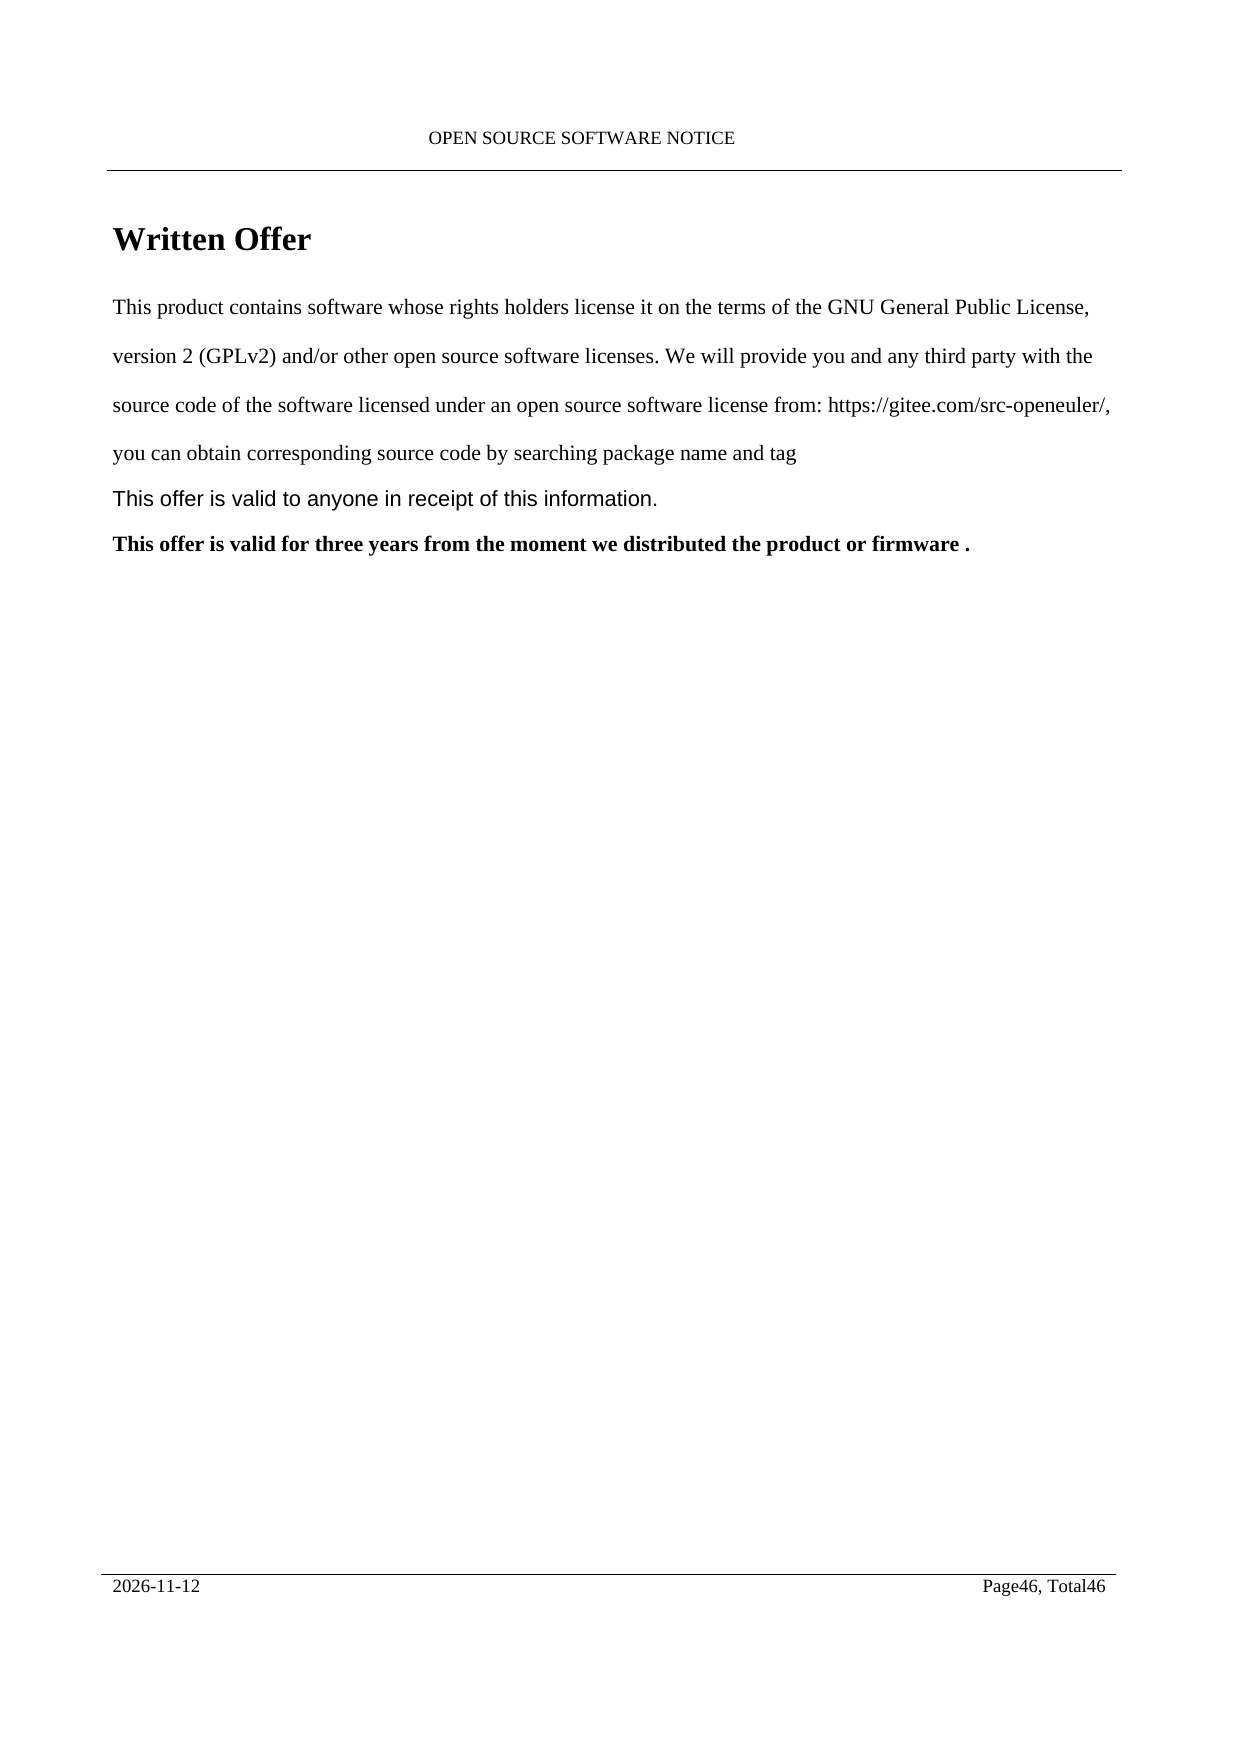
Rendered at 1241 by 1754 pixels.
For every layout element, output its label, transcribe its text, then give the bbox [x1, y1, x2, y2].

text This product contains software whose rights holders license it on the terms of the GNU General Public License, version 2 (GPLv2) and/or other open source software licenses. We will provide you and any third party with the source code of the software licensed under an open source software license from: https://gitee.com/src-openeuler/, you can obtain corresponding source code by searching package name and tag [112, 291, 1128, 469]
text This offer is valid for three years from the moment we distributed the product or firmware . [112, 527, 1128, 559]
text Written Offer [112, 206, 1128, 271]
text This offer is valid to anyone in receipt of this information. [112, 482, 1128, 514]
